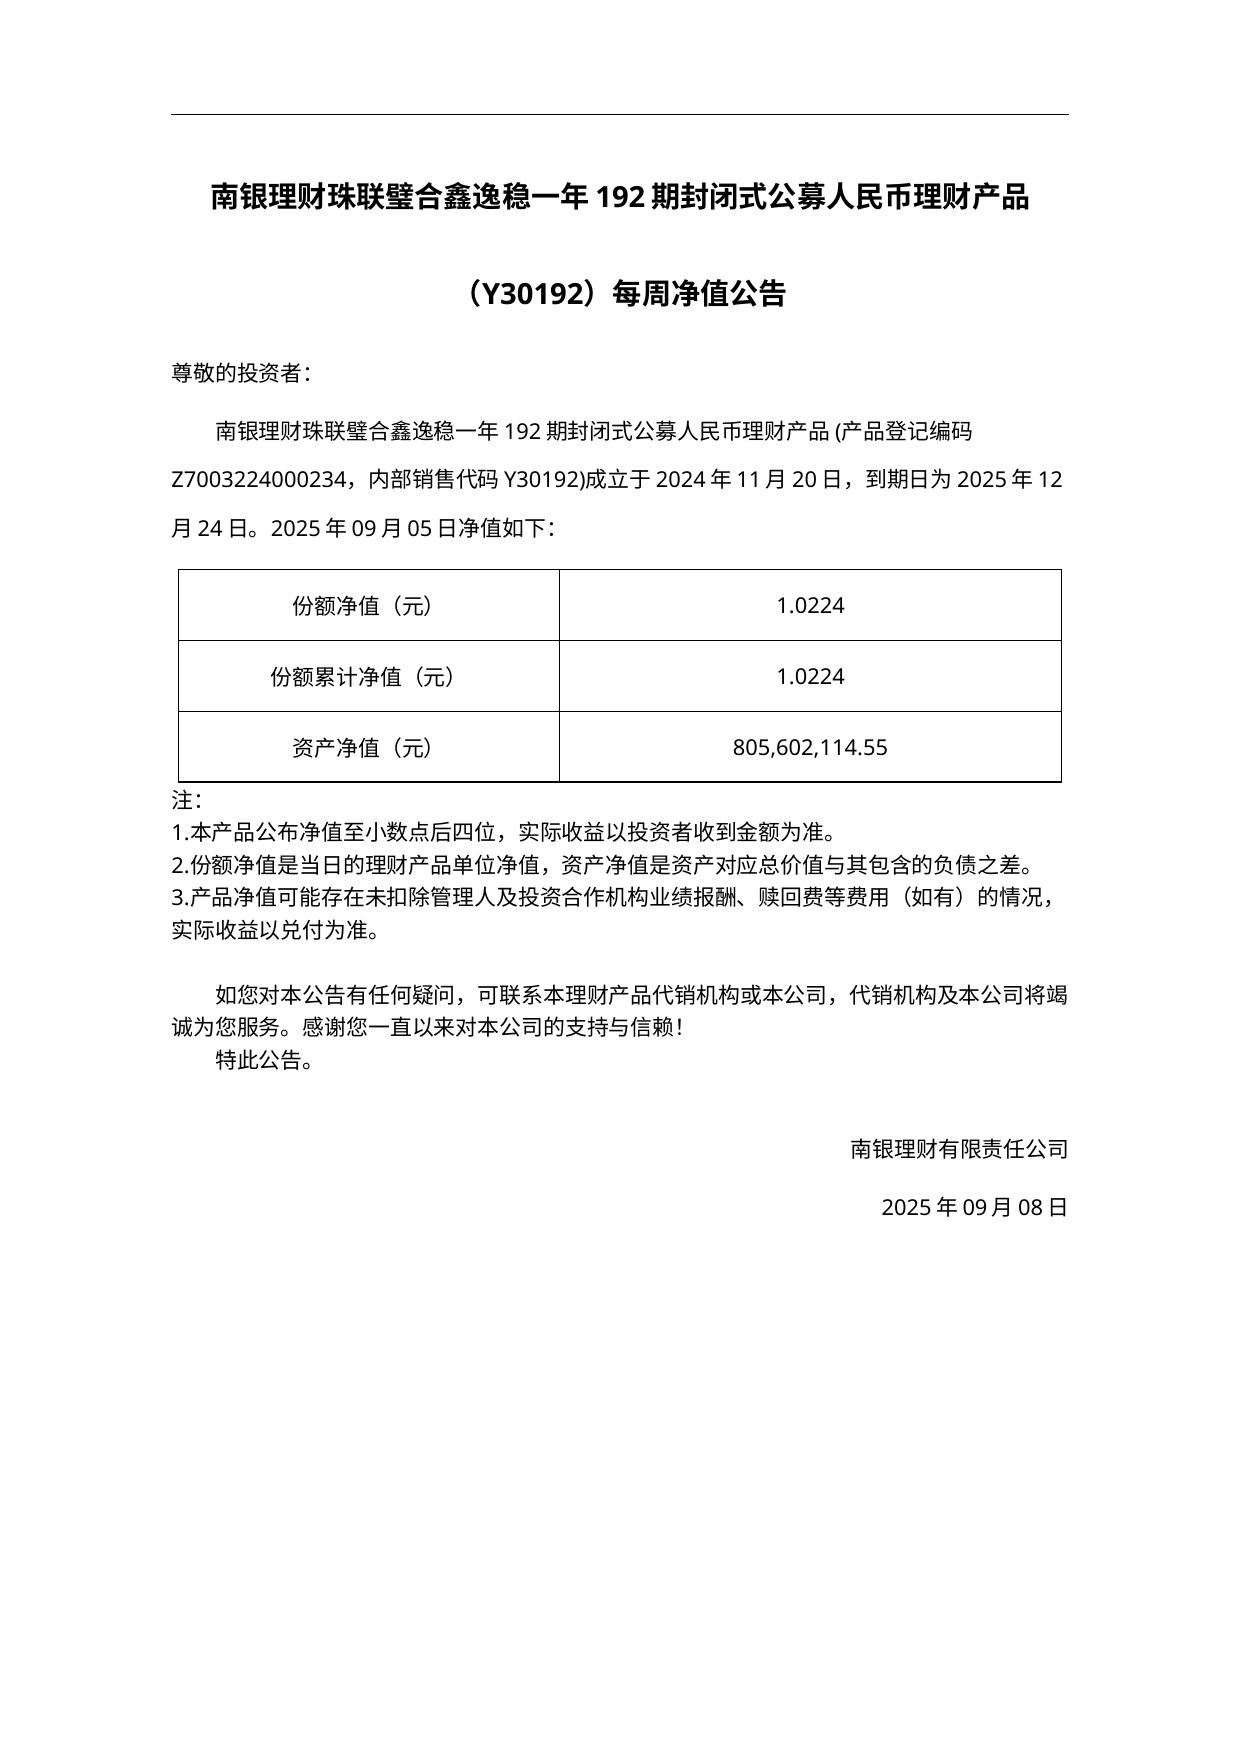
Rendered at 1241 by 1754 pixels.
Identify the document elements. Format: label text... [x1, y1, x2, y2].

text 1.本产品公布净值至小数点后四位，实际收益以投资者收到金额为准。 [171, 815, 1069, 847]
table_cell 份额累计净值（元） [179, 641, 559, 711]
text 南银理财有限责任公司 [171, 1132, 1069, 1164]
text 南银理财珠联璧合鑫逸稳一年192期封闭式公募人民币理财产品（Y30192）每周净值公告 [171, 162, 1069, 324]
text 南银理财珠联璧合鑫逸稳一年192期封闭式公募人民币理财产品 (产品登记编码Z7003224000234，内部销售代码Y30192)成立于2024年11月20日，到期日为2025年12月24日。2025年09月05日净值如下： [171, 413, 1069, 543]
text 注： [171, 782, 1069, 815]
text 尊敬的投资者： [171, 355, 1069, 388]
text 2.份额净值是当日的理财产品单位净值，资产净值是资产对应总价值与其包含的负债之差。 [171, 847, 1069, 880]
text 2025年09月08日 [171, 1190, 1069, 1222]
text 如您对本公告有任何疑问，可联系本理财产品代销机构或本公司，代销机构及本公司将竭诚为您服务。感谢您一直以来对本公司的支持与信赖！ [171, 977, 1069, 1042]
text 3.产品净值可能存在未扣除管理人及投资合作机构业绩报酬、赎回费等费用（如有）的情况，实际收益以兑付为准。 [171, 880, 1069, 945]
table_header 份额净值（元） [179, 570, 559, 640]
table_header 1.0224 [560, 570, 1061, 640]
table_cell 805,602,114.55 [560, 712, 1061, 781]
table_cell 资产净值（元） [179, 712, 559, 781]
text 特此公告。 [171, 1042, 1069, 1075]
table_cell 1.0224 [560, 641, 1061, 711]
